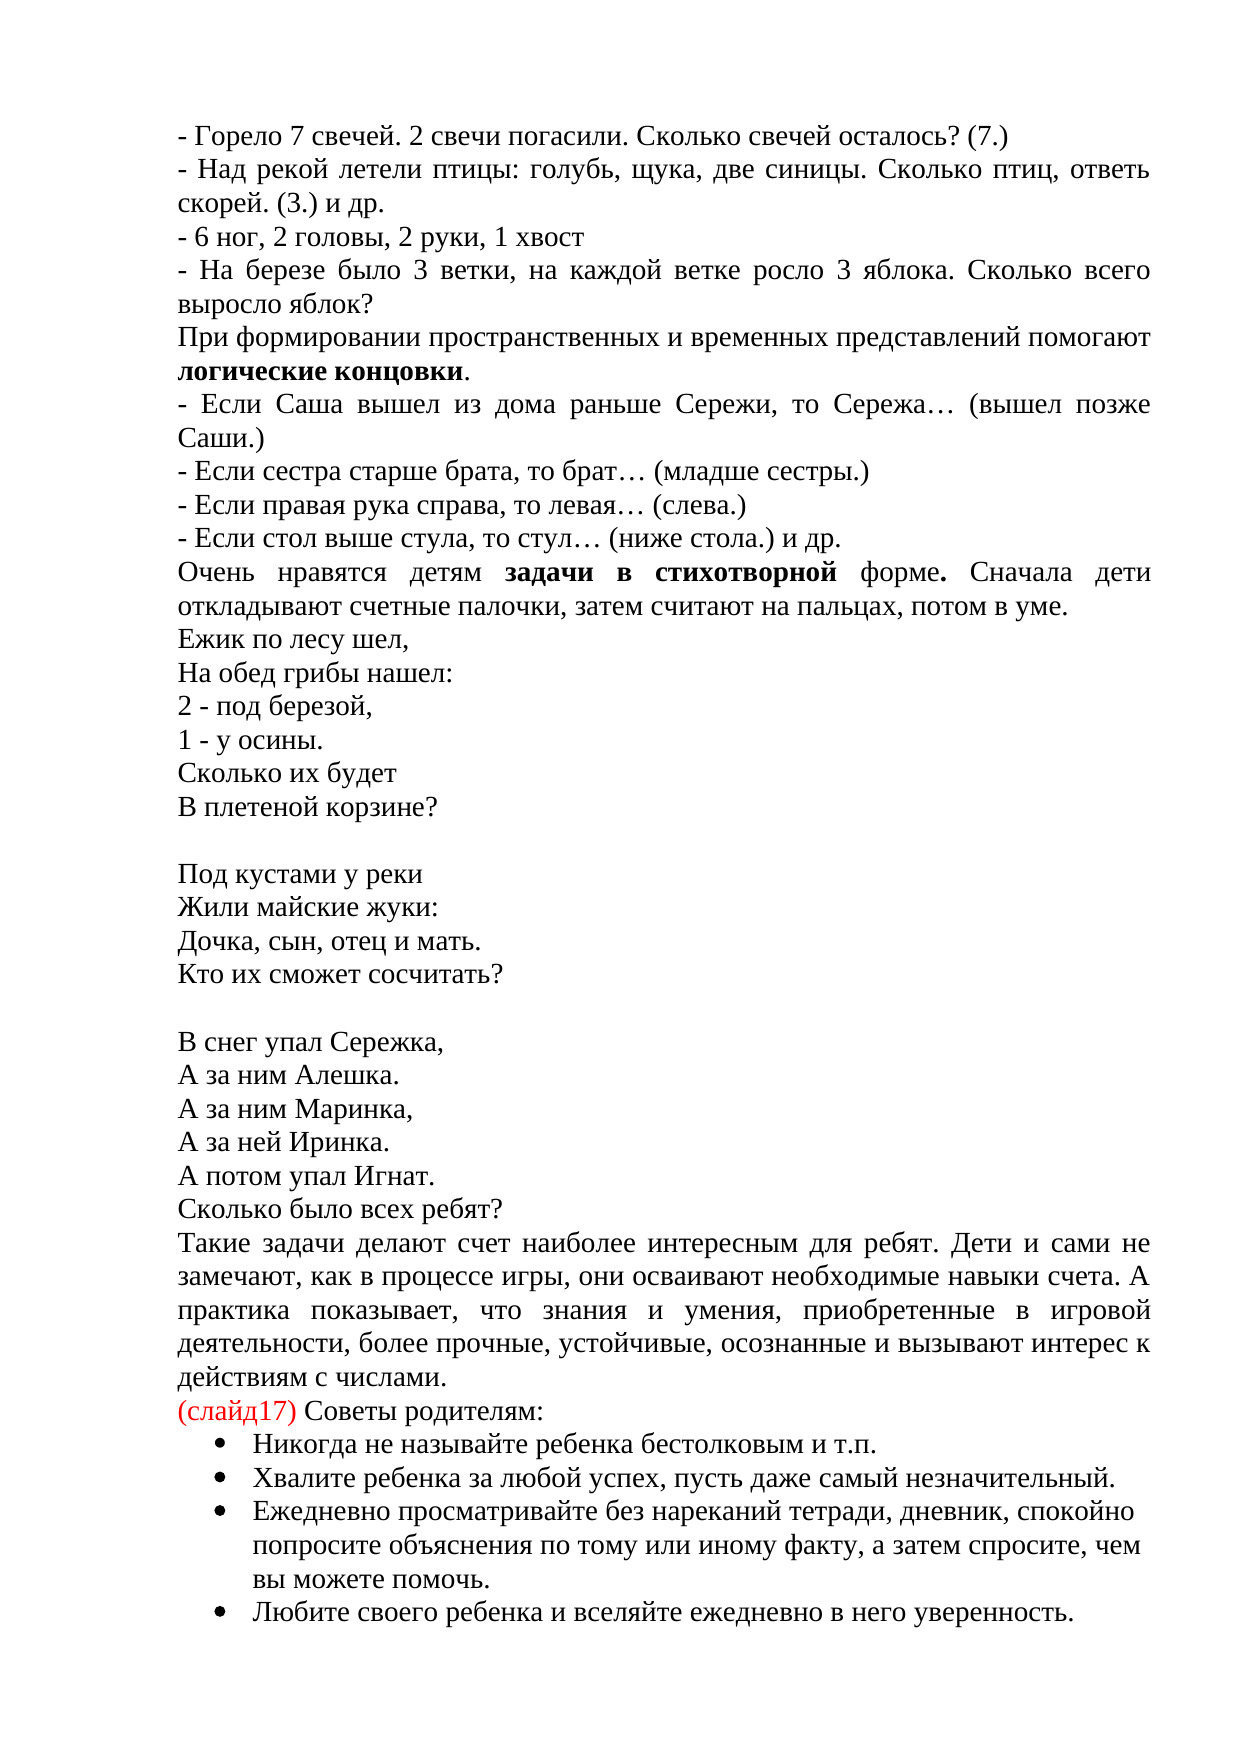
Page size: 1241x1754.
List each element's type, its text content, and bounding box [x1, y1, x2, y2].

text - Если сестра старше брата, то брат… (младше сестры.) [177, 453, 1152, 487]
text А за ним Маринка, [177, 1091, 1152, 1124]
text А потом упал Игнат. [177, 1158, 1152, 1191]
text В снег упал Сережка, [177, 1024, 1152, 1057]
text Ежик по лесу шел, [177, 621, 1152, 655]
text А за ней Иринка. [177, 1124, 1152, 1158]
text Дочка, сын, отец и мать. [177, 923, 1152, 957]
text (слайд17) Советы родителям: [177, 1393, 1152, 1426]
list Никогда не называйте ребенка бестолковым и т.п. [215, 1426, 1152, 1460]
text - 6 ног, 2 головы, 2 руки, 1 хвост [177, 219, 1152, 252]
text Под кустами у реки [177, 856, 1152, 889]
text Кто их сможет сосчитать? [177, 957, 1152, 990]
text - На березе было 3 ветки, на каждой ветке росло 3 яблока. Сколько всего выросло яблок? [177, 252, 1152, 319]
text Такие задачи делают счет наиболее интересным для ребят. Дети и сами не замечают, как в процессе игры, они осваивают необходимые навыки счета. А практика показывает, что знания и умения, приобретенные в игровой деятельности, более прочные, устойчивые, осознанные и вызывают интерес к действиям с числами. [177, 1225, 1152, 1393]
text - Если стол выше стула, то стул… (ниже стола.) и др. [177, 521, 1152, 554]
text Сколько было всех ребят? [177, 1191, 1152, 1225]
text - Если Саша вышел из дома раньше Сережи, то Сережа… (вышел позже Саши.) [177, 386, 1152, 453]
text Жили майские жуки: [177, 889, 1152, 923]
text 2 - под березой, [177, 688, 1152, 722]
text На обед грибы нашел: [177, 655, 1152, 688]
text - Горело 7 свечей. 2 свечи погасили. Сколько свечей осталось? (7.) [177, 118, 1152, 152]
text 1 - у осины. [177, 722, 1152, 755]
text В плетеной корзине? [177, 789, 1152, 822]
text А за ним Алешка. [177, 1057, 1152, 1091]
text - Над рекой летели птицы: голубь, щука, две синицы. Сколько птиц, ответь скорей. (3.) и др. [177, 152, 1152, 219]
list Ежедневно просматривайте без нареканий тетради, дневник, спокойно попросите объяснения по тому или иному факту, а затем спросите, чем вы можете помочь. [215, 1493, 1152, 1594]
text При формировании пространственных и временных представлений помогают логические концовки. [177, 319, 1152, 386]
text Сколько их будет [177, 755, 1152, 789]
list Любите своего ребенка и вселяйте ежедневно в него уверенность. [215, 1594, 1152, 1628]
text - Если правая рука справа, то левая… (слева.) [177, 487, 1152, 521]
text Очень нравятся детям задачи в стихотворной форме. Сначала дети откладывают счетные палочки, затем считают на пальцах, потом в уме. [177, 554, 1152, 621]
list Хвалите ребенка за любой успех, пусть даже самый незначительный. [215, 1460, 1152, 1493]
